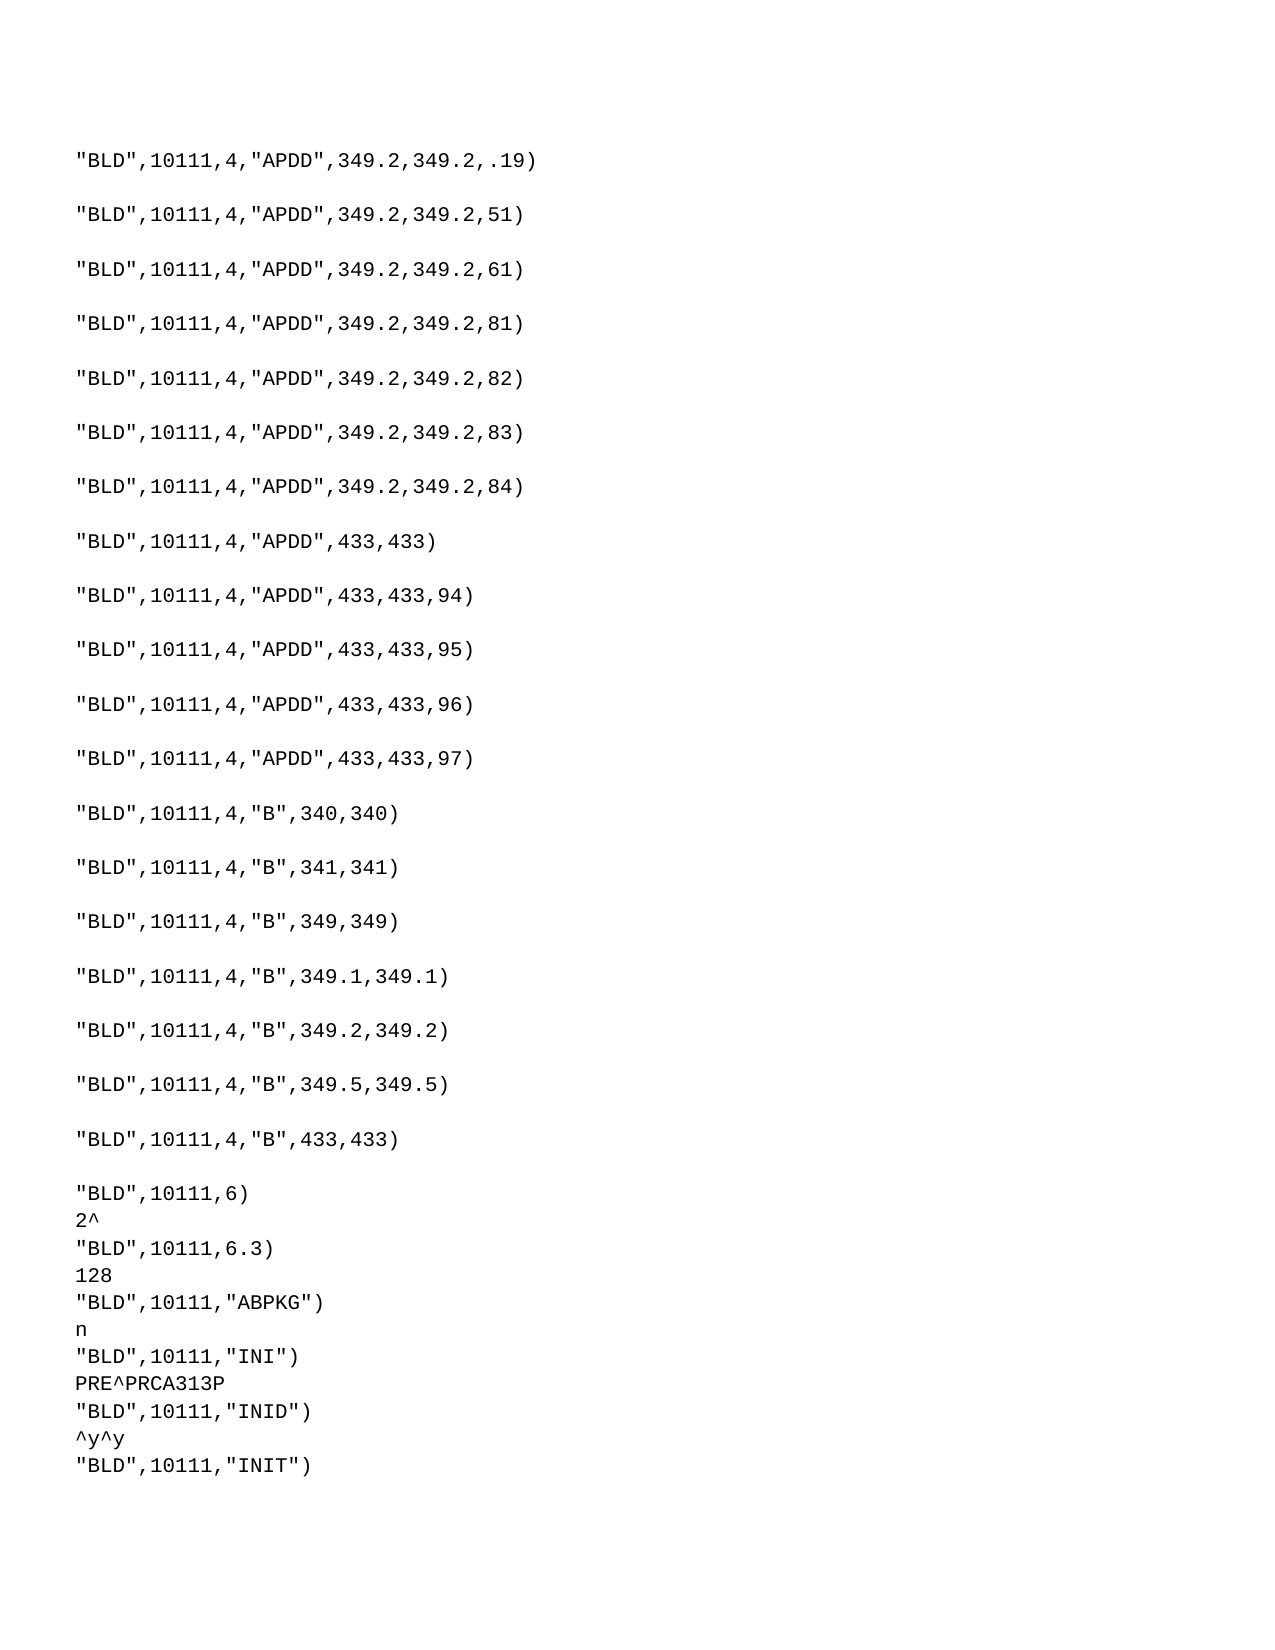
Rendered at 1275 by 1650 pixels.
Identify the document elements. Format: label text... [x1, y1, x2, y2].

text "BLD",10111,4,"B",341,341) [75, 857, 1200, 881]
text "BLD",10111,4,"APDD",433,433,95) [75, 639, 1200, 663]
text "BLD",10111,6.3) [75, 1237, 1200, 1261]
text "BLD",10111,4,"APDD",433,433,94) [75, 585, 1200, 609]
text PRE^PRCA313P [75, 1373, 1200, 1397]
text "BLD",10111,"INID") [75, 1401, 1200, 1424]
text "BLD",10111,"INIT") [75, 1455, 1200, 1479]
text n [75, 1319, 1200, 1343]
text "BLD",10111,4,"APDD",433,433) [75, 531, 1200, 554]
text "BLD",10111,4,"B",349.2,349.2) [75, 1020, 1200, 1044]
text "BLD",10111,4,"APDD",349.2,349.2,61) [75, 259, 1200, 282]
text "BLD",10111,4,"APDD",349.2,349.2,81) [75, 313, 1200, 337]
text "BLD",10111,4,"B",349,349) [75, 911, 1200, 935]
text "BLD",10111,4,"APDD",433,433,97) [75, 748, 1200, 772]
text 128 [75, 1265, 1200, 1288]
text "BLD",10111,4,"APDD",349.2,349.2,83) [75, 422, 1200, 446]
text 2^ [75, 1210, 1200, 1234]
text "BLD",10111,4,"B",349.5,349.5) [75, 1074, 1200, 1098]
text "BLD",10111,4,"APDD",349.2,349.2,82) [75, 367, 1200, 391]
text "BLD",10111,4,"B",433,433) [75, 1129, 1200, 1152]
text "BLD",10111,4,"APDD",349.2,349.2,51) [75, 204, 1200, 228]
text "BLD",10111,4,"APDD",433,433,96) [75, 694, 1200, 717]
text "BLD",10111,"INI") [75, 1346, 1200, 1370]
text "BLD",10111,6) [75, 1183, 1200, 1207]
text "BLD",10111,4,"APDD",349.2,349.2,.19) [75, 150, 1200, 174]
text "BLD",10111,"ABPKG") [75, 1292, 1200, 1316]
text "BLD",10111,4,"B",340,340) [75, 802, 1200, 826]
text "BLD",10111,4,"B",349.1,349.1) [75, 966, 1200, 989]
text ^y^y [75, 1428, 1200, 1451]
text "BLD",10111,4,"APDD",349.2,349.2,84) [75, 476, 1200, 500]
